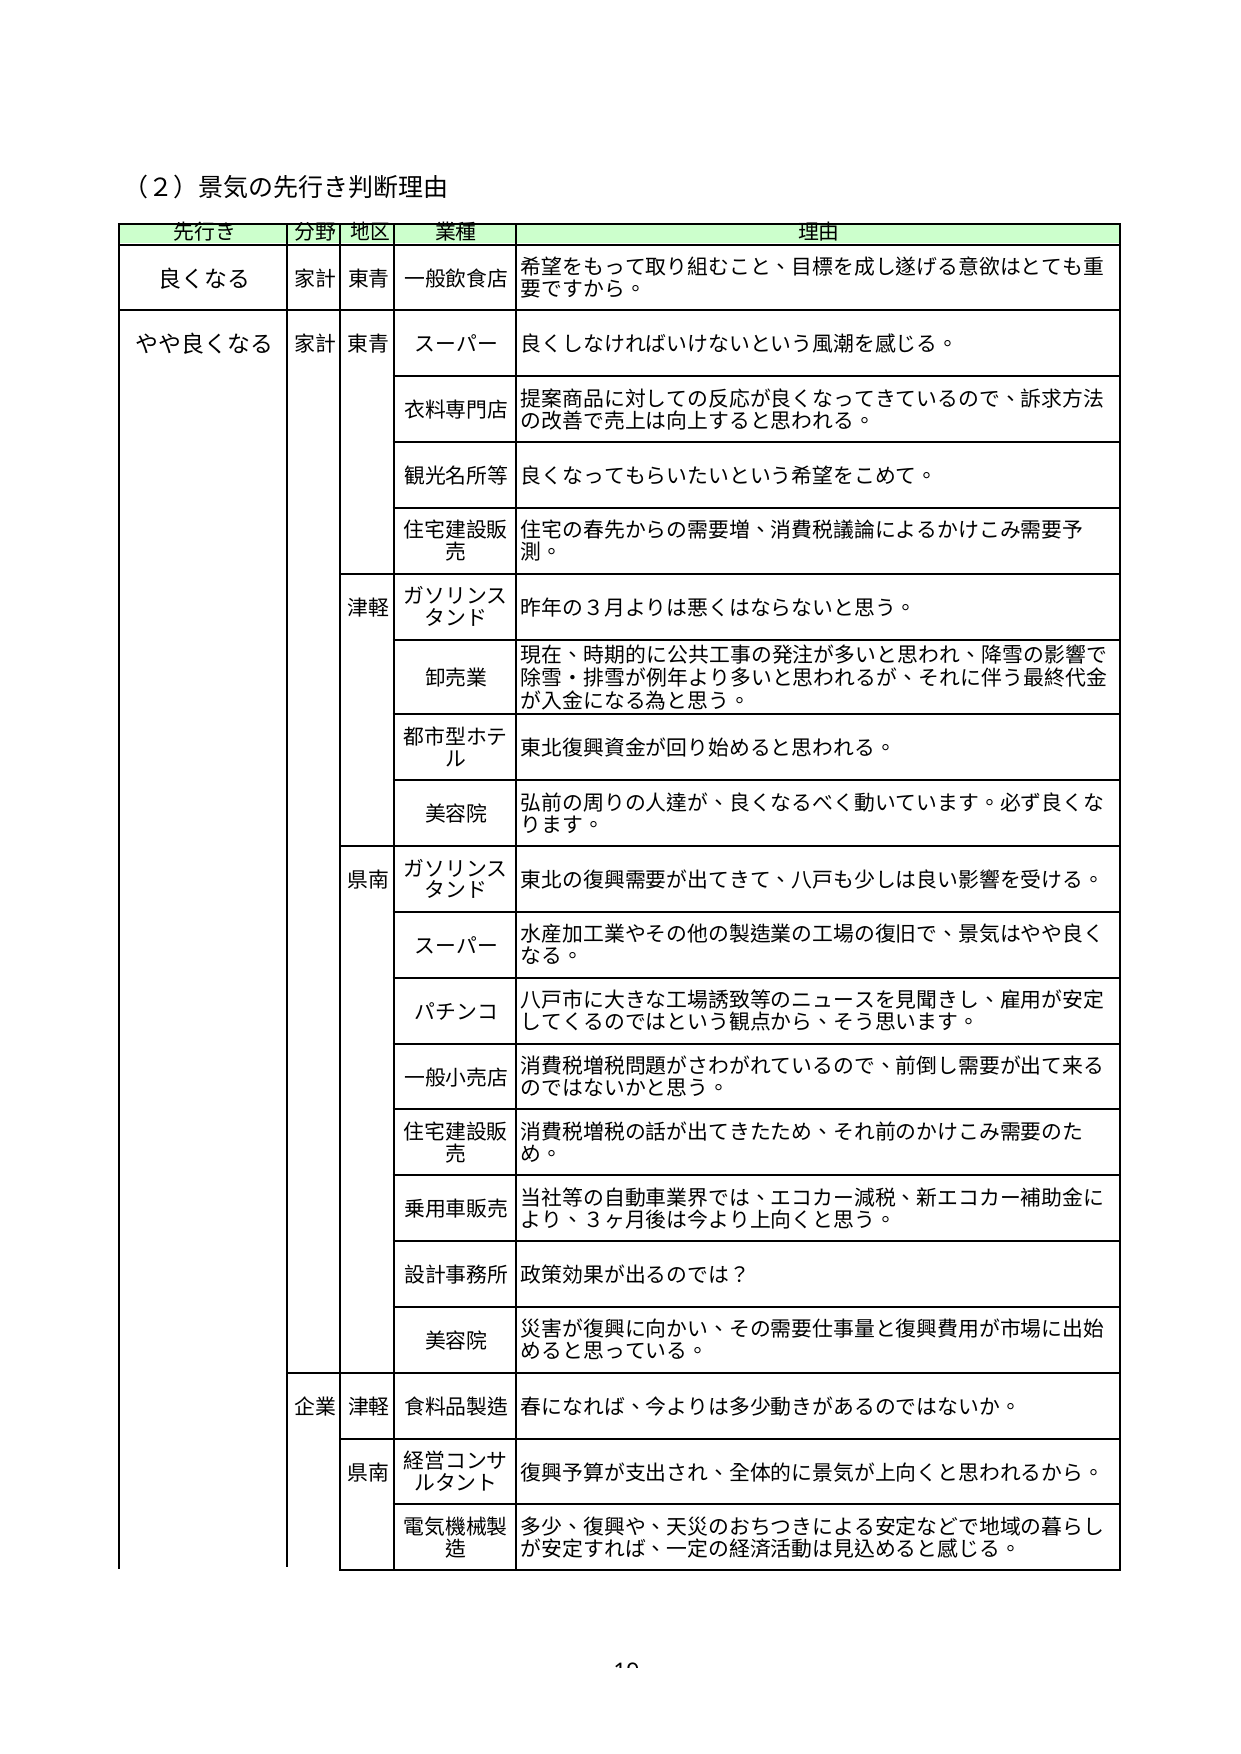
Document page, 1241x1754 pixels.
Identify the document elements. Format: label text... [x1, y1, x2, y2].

table_cell 水産加工業やその他の製造業の工場の復旧で、景気はやや良くなる。 [517, 913, 1119, 977]
table_cell 住宅建設販売 [395, 509, 515, 573]
table_cell 企業 [287, 1374, 339, 1569]
table_header 分野 [288, 225, 339, 243]
table_cell 美容院 [395, 781, 515, 845]
table_cell 良くなる [120, 246, 286, 309]
table_cell 住宅の春先からの需要増、消費税議論によるかけこみ需要予測。 [517, 509, 1119, 573]
table_header 理由 [517, 225, 1119, 243]
table_cell 県南 [341, 847, 393, 1372]
table_cell やや良くなる [120, 311, 287, 1569]
table_cell 津軽 [341, 575, 393, 845]
table_cell 東北の復興需要が出てきて、八戸も少しは良い影響を受ける。 [517, 847, 1119, 911]
table_cell 消費税増税問題がさわがれているので、前倒し需要が出て来るのではないかと思う。 [517, 1045, 1119, 1108]
table_cell 住宅建設販売 [395, 1110, 515, 1174]
table_cell 東北復興資金が回り始めると思われる。 [517, 715, 1119, 779]
table_header 業種 [395, 225, 515, 243]
table_cell 政策効果が出るのでは？ [517, 1242, 1119, 1306]
table_cell 衣料専門店 [395, 377, 515, 441]
table_cell スーパー [395, 913, 515, 977]
table_cell 東青 [341, 311, 393, 573]
table_header 地区 [341, 225, 393, 243]
table_cell 良くしなければいけないという風潮を感じる。 [517, 311, 1119, 375]
table_cell 春になれば、今よりは多少動きがあるのではないか。 [517, 1374, 1119, 1437]
table_cell 卸売業 [395, 641, 515, 713]
table_cell 東青 [341, 246, 393, 309]
table_cell 災害が復興に向かい、その需要仕事量と復興費用が市場に出始めると思っている。 [517, 1308, 1119, 1372]
table_cell 希望をもって取り組むこと、目標を成し遂げる意欲はとても重要ですから。 [517, 246, 1119, 309]
table_cell 多少、復興や、天災のおちつきによる安定などで地域の暮らしが安定すれば、一定の経済活動は見込めると感じる。 [517, 1505, 1119, 1569]
table_cell 設計事務所 [395, 1242, 515, 1306]
table_cell 都市型ホテル [395, 715, 515, 779]
table_cell 食料品製造 [395, 1374, 515, 1437]
table_header 先行き [120, 225, 286, 243]
table_cell 県南 [341, 1440, 393, 1569]
table_cell 八戸市に大きな工場誘致等のニュースを見聞きし、雇用が安定してくるのではという観点から、そう思います。 [517, 979, 1119, 1042]
table_cell スーパー [395, 311, 515, 375]
table_cell ガソリンスタンド [395, 847, 515, 911]
table_cell 観光名所等 [395, 443, 515, 507]
table_cell 経営コンサルタント [395, 1440, 515, 1503]
text （２）景気の先行き判断理由 [123, 170, 1134, 204]
table_cell 電気機械製造 [395, 1505, 515, 1569]
table_cell パチンコ [395, 979, 515, 1042]
table_cell 良くなってもらいたいという希望をこめて。 [517, 443, 1119, 507]
table_cell 乗用車販売 [395, 1176, 515, 1240]
table_cell 津軽 [341, 1374, 393, 1437]
table_cell 家計 [288, 246, 339, 309]
table_cell 弘前の周りの人達が、良くなるべく動いています。必ず良くなります。 [517, 781, 1119, 845]
table_cell 当社等の自動車業界では、エコカー減税、新エコカー補助金により、３ヶ月後は今より上向くと思う。 [517, 1176, 1119, 1240]
table_cell ガソリンスタンド [395, 575, 515, 638]
table_cell 家計 [288, 311, 339, 1372]
table_cell 一般小売店 [395, 1045, 515, 1108]
table_cell 現在、時期的に公共工事の発注が多いと思われ、降雪の影響で除雪・排雪が例年より多いと思われるが、それに伴う最終代金が入金になる為と思う。 [517, 641, 1119, 713]
table_cell 提案商品に対しての反応が良くなってきているので、訴求方法の改善で売上は向上すると思われる。 [517, 377, 1119, 441]
table_cell 昨年の３月よりは悪くはならないと思う。 [517, 575, 1119, 638]
table_cell 一般飲食店 [395, 246, 515, 309]
table_cell 美容院 [395, 1308, 515, 1372]
table_cell 復興予算が支出され、全体的に景気が上向くと思われるから。 [517, 1440, 1119, 1503]
table_cell 消費税増税の話が出てきたため、それ前のかけこみ需要のため。 [517, 1110, 1119, 1174]
